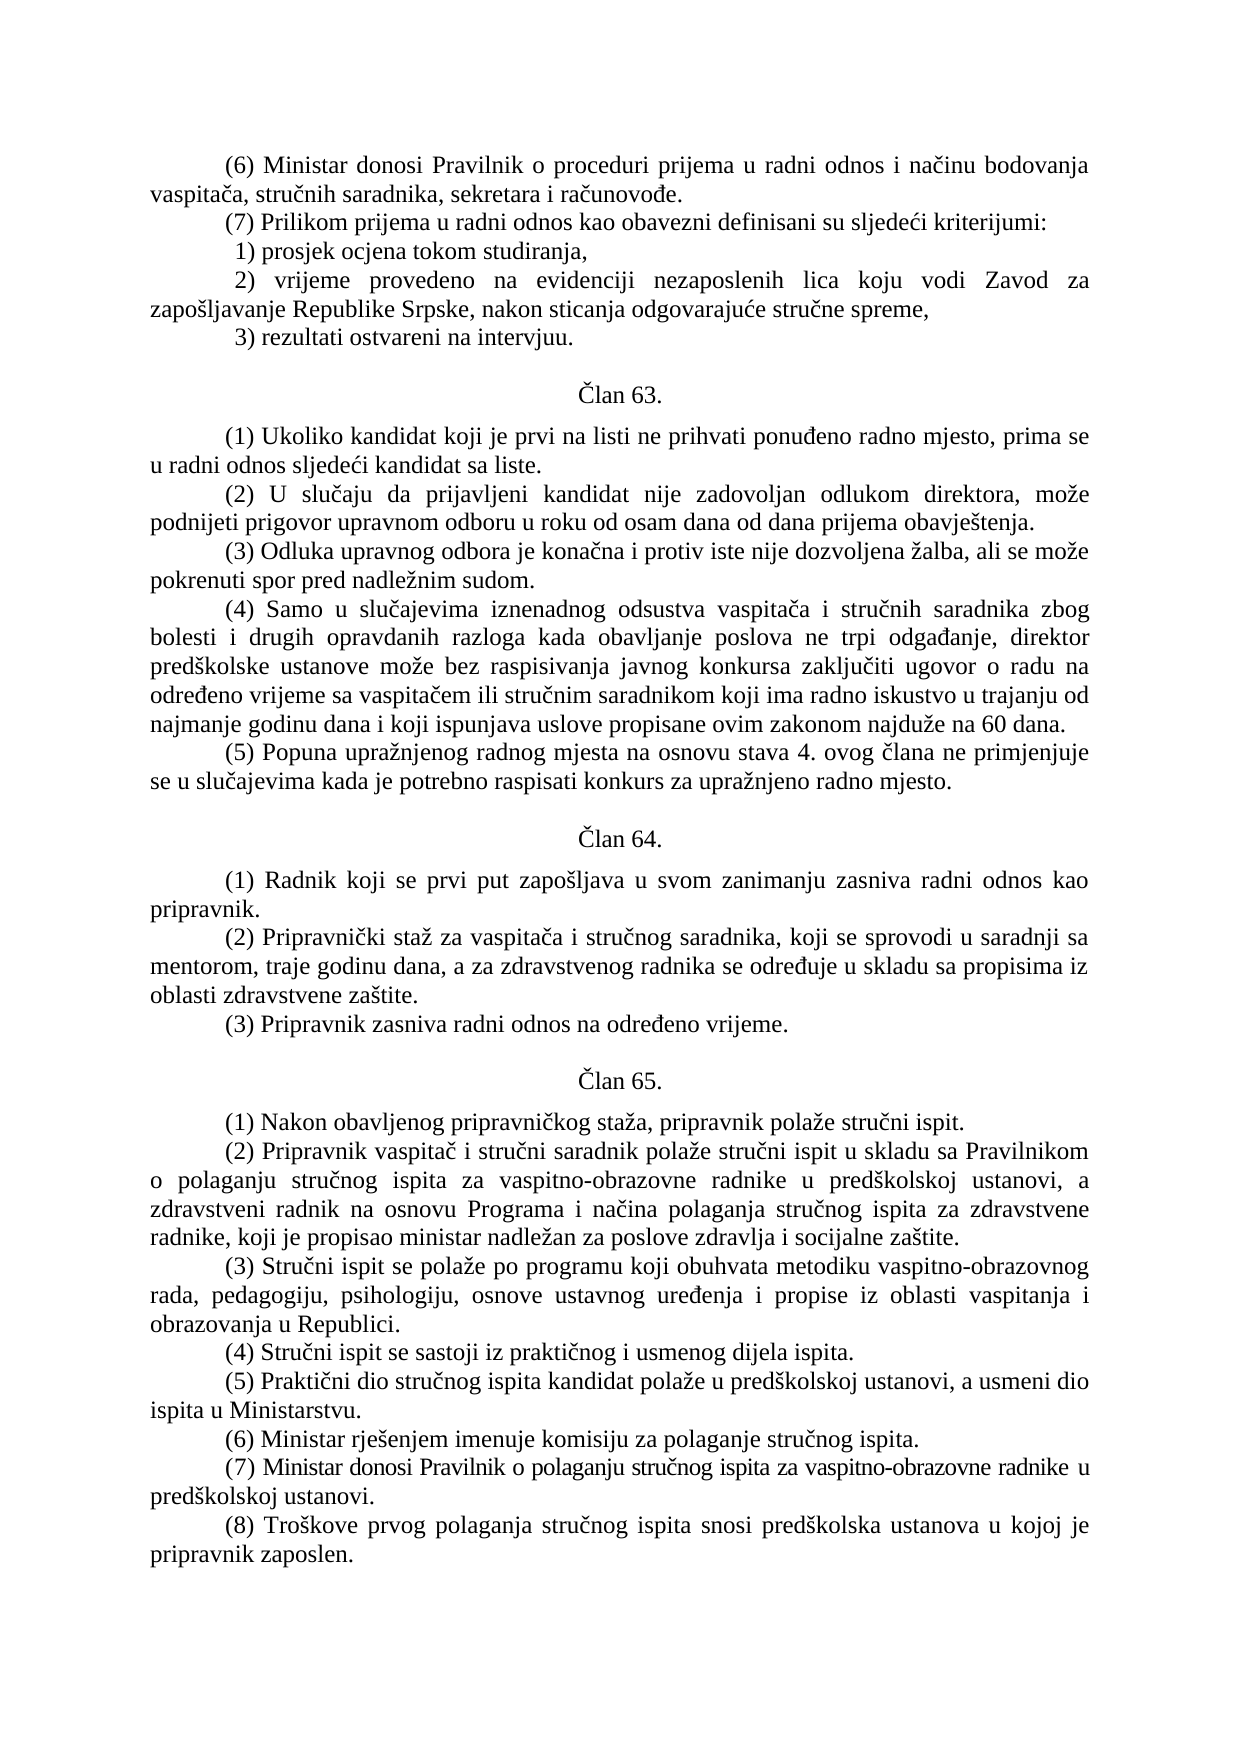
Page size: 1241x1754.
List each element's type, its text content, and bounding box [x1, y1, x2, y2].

text (2) Pripravnički staž za vaspitača i stručnog saradnika, koji se sprovodi u saradnji sa mentorom, traje godinu dana, a za zdravstvenog radnika se određuje u skladu sa propisima iz oblasti zdravstvene zaštite. [150, 922, 1090, 1009]
text (2) Pripravnik vaspitač i stručni saradnik polaže stručni ispit u skladu sa Pravilnikom o polaganju stručnog ispita za vaspitno-obrazovne radnike u predškolskoj ustanovi, a zdravstveni radnik na osnovu Programa i načina polaganja stručnog ispita za zdravstvene radnike, koji je propisao ministar nadležan za poslove zdravlja i socijalne zaštite. [150, 1136, 1090, 1251]
text (5) Popuna upražnjenog radnog mjesta na osnovu stava 4. ovog člana ne primjenjuje se u slučajevima kada je potrebno raspisati konkurs za upražnjeno radno mjesto. [150, 737, 1090, 795]
text (7) Prilikom prijema u radni odnos kao obavezni definisani su sljedeći kriterijumi: [150, 207, 1090, 236]
text Član 63. [150, 380, 1090, 409]
text (7) Ministar donosi Pravilnik o polaganju stručnog ispita za vaspitno-obrazovne radnike u predškolskoj ustanovi. [150, 1452, 1090, 1510]
text Član 65. [150, 1066, 1090, 1095]
text 2) vrijeme provedeno na evidenciji nezaposlenih lica koju vodi Zavod za zapošljavanje Republike Srpske, nakon sticanja odgovarajuće stručne spreme, [150, 265, 1090, 322]
text (1) Radnik koji se prvi put zapošljava u svom zanimanju zasniva radni odnos kao pripravnik. [150, 865, 1090, 922]
text (1) Ukoliko kandidat koji je prvi na listi ne prihvati ponuđeno radno mjesto, prima se u radni odnos sljedeći kandidat sa liste. [150, 421, 1090, 479]
text (6) Ministar rješenjem imenuje komisiju za polaganje stručnog ispita. [150, 1424, 1090, 1452]
text (6) Ministar donosi Pravilnik o proceduri prijema u radni odnos i načinu bodovanja vaspitača, stručnih saradnika, sekretara i računovođe. [150, 150, 1090, 207]
text (4) Samo u slučajevima iznenadnog odsustva vaspitača i stručnih saradnika zbog bolesti i drugih opravdanih razloga kada obavljanje poslova ne trpi odgađanje, direktor predškolske ustanove može bez raspisivanja javnog konkursa zaključiti ugovor o radu na određeno vrijeme sa vaspitačem ili stručnim saradnikom koji ima radno iskustvo u trajanju od najmanje godinu dana i koji ispunjava uslove propisane ovim zakonom najduže na 60 dana. [150, 594, 1090, 737]
text (5) Praktični dio stručnog ispita kandidat polaže u predškolskoj ustanovi, a usmeni dio ispita u Ministarstvu. [150, 1366, 1090, 1424]
text (1) Nakon obavljenog pripravničkog staža, pripravnik polaže stručni ispit. [150, 1107, 1090, 1136]
text 1) prosjek ocjena tokom studiranja, [150, 236, 1090, 265]
text (8) Troškove prvog polaganja stručnog ispita snosi predškolska ustanova u kojoj je pripravnik zaposlen. [150, 1510, 1090, 1567]
text (3) Odluka upravnog odbora je konačna i protiv iste nije dozvoljena žalba, ali se može pokrenuti spor pred nadležnim sudom. [150, 536, 1090, 594]
text (4) Stručni ispit se sastoji iz praktičnog i usmenog dijela ispita. [150, 1337, 1090, 1366]
text (3) Stručni ispit se polaže po programu koji obuhvata metodiku vaspitno-obrazovnog rada, pedagogiju, psihologiju, osnove ustavnog uređenja i propise iz oblasti vaspitanja i obrazovanja u Republici. [150, 1251, 1090, 1337]
text (3) Pripravnik zasniva radni odnos na određeno vrijeme. [150, 1009, 1090, 1037]
text Član 64. [150, 824, 1090, 852]
text 3) rezultati ostvareni na intervjuu. [150, 322, 1090, 351]
text (2) U slučaju da prijavljeni kandidat nije zadovoljan odlukom direktora, može podnijeti prigovor upravnom odboru u roku od osam dana od dana prijema obavještenja. [150, 479, 1090, 536]
